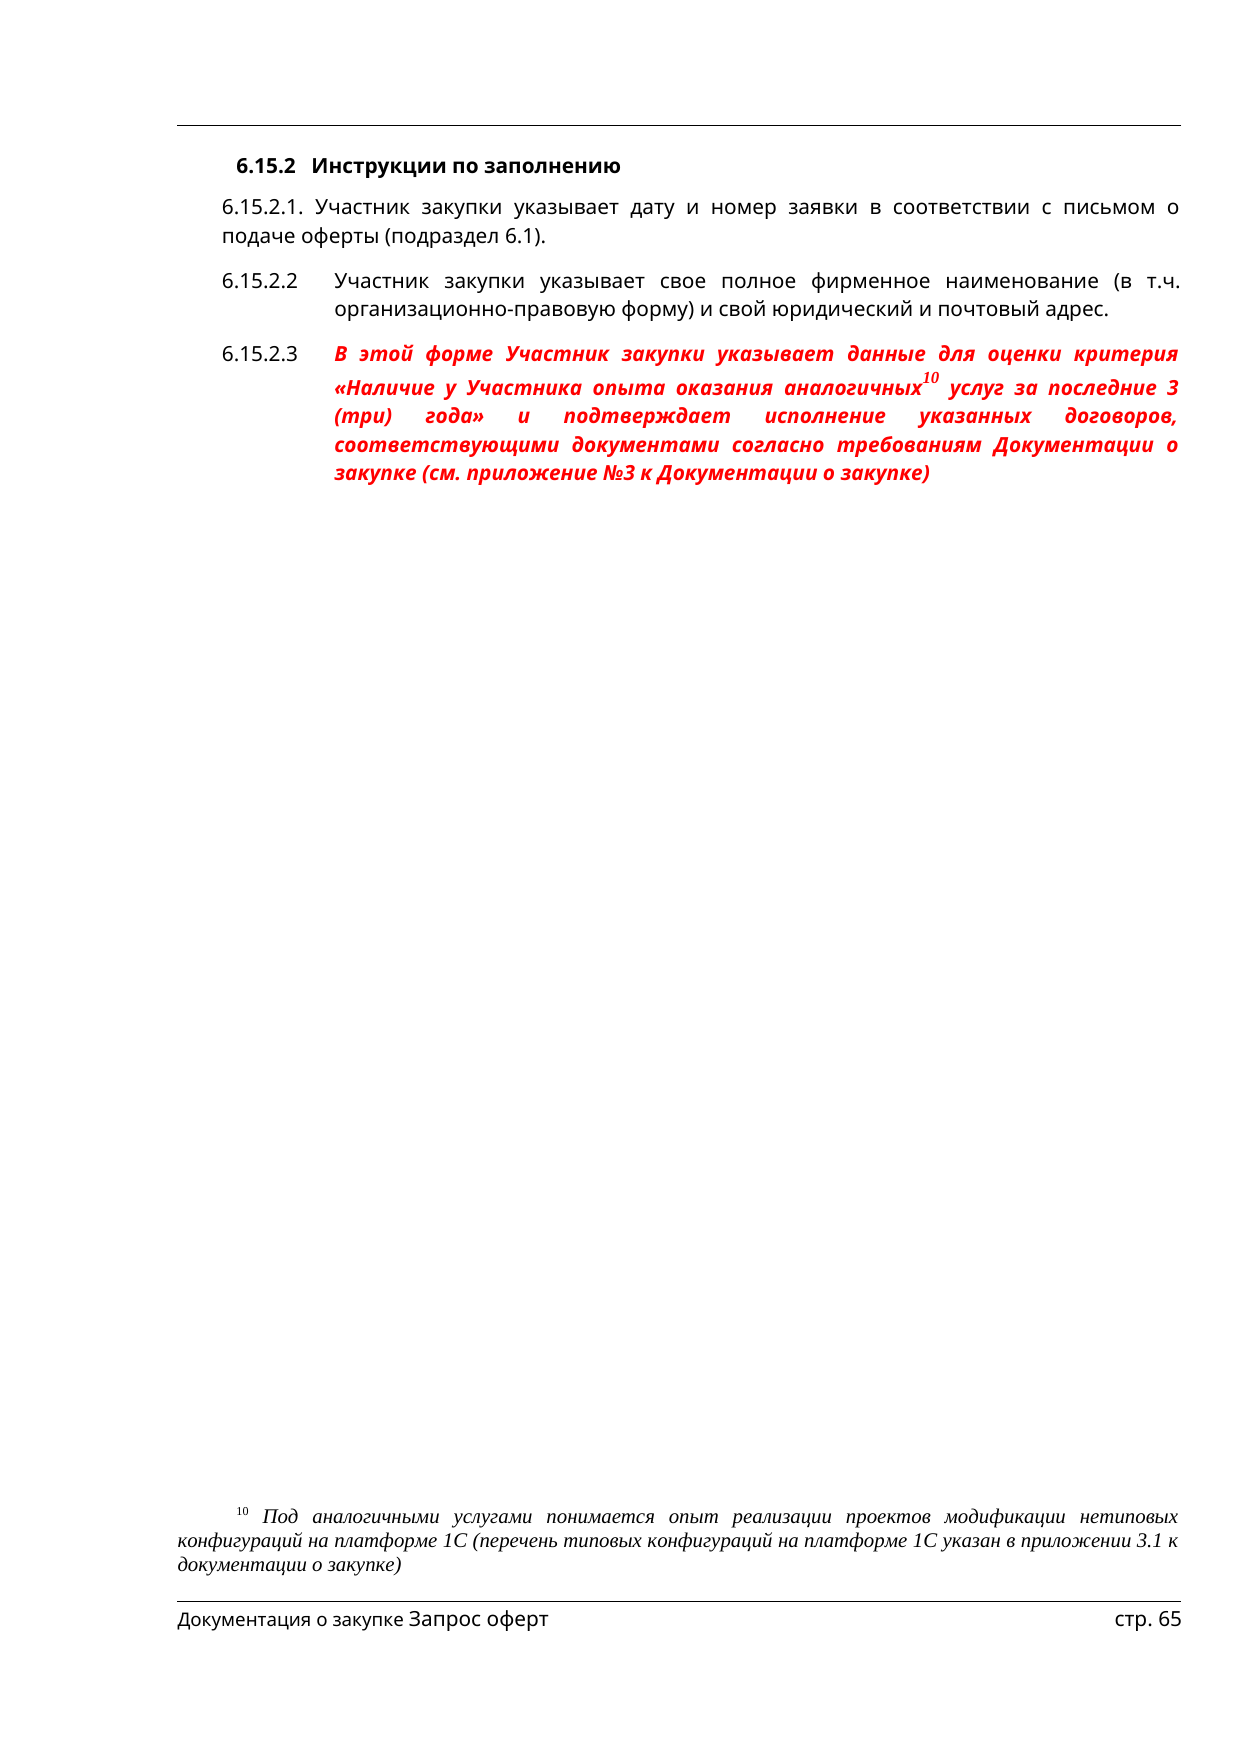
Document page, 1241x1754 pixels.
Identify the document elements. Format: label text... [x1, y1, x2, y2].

list В этой форме Участник закупки указывает данные для оценки критерия «Наличие у Участника опыта оказания аналогичных услуг за последние 3 (три) года» и подтверждает исполнение указанных договоров, соответствующими документами согласно требованиям Документации о закупке (см. приложение №3 к Документации о закупке) [222, 339, 1181, 487]
text 6.15.2.1. Участник закупки указывает дату и номер заявки в соответствии с письмом о подаче оферты (подраздел 6.1). [222, 192, 1181, 249]
list Участник закупки указывает свое полное фирменное наименование (в т.ч. организационно-правовую форму) и свой юридический и почтовый адрес. [222, 266, 1181, 323]
list Инструкции по заполнению [236, 151, 1181, 180]
